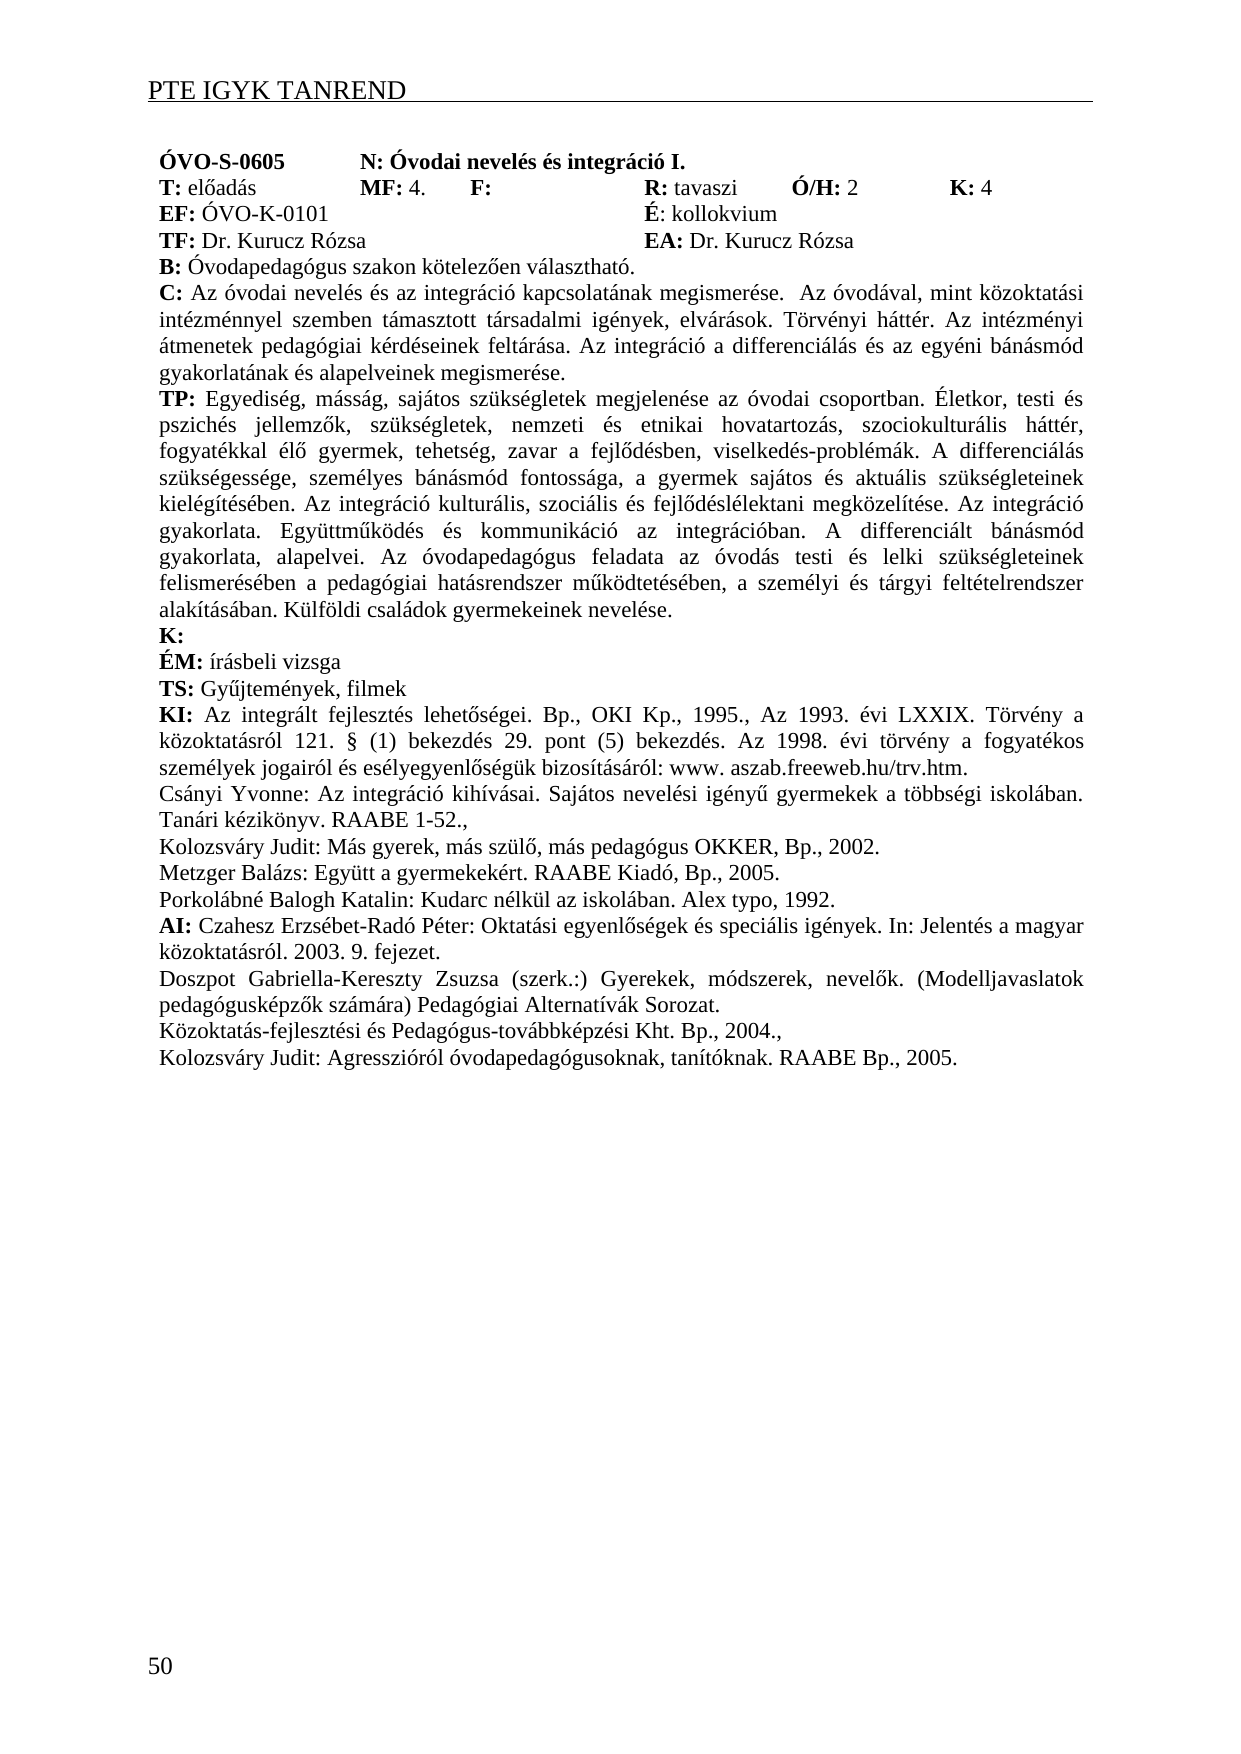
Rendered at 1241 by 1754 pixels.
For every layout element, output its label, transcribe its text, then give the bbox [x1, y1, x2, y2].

table_cell MF: 4. [349, 174, 459, 200]
table_cell EA: Dr. Kurucz Rózsa [633, 227, 1096, 253]
table_cell ÉM: írásbeli vizsga [148, 649, 1096, 675]
table_cell AI: Czahesz Erzsébet-Radó Péter: Oktatási egyenlőségek és speciális igények. In: Jelentés a magyar közoktatásról. 2003. 9. fejezet. Doszpot Gabriella-Kereszty Zsuzsa (szerk.:) Gyerekek, módszerek, nevelők. (Modelljavaslatok pedagógusképzők számára) Pedagógiai Alternatívák Sorozat. Közoktatás-fejlesztési és Pedagógus-továbbképzési Kht. Bp., 2004., Kolozsváry Judit: Agresszióról óvodapedagógusoknak, tanítóknak. RAABE Bp., 2005. [148, 912, 1096, 1070]
table_cell C: Az óvodai nevelés és az integráció kapcsolatának megismerése. Az óvodával, mint közoktatási intézménnyel szemben támasztott társadalmi igények, elvárások. Törvényi háttér. Az intézményi átmenetek pedagógiai kérdéseinek feltárása. Az integráció a differenciálás és az egyéni bánásmód gyakorlatának és alapelveinek megismerése. [148, 280, 1096, 385]
table_cell R: tavaszi [633, 174, 780, 200]
table_cell K: 4 [938, 174, 1096, 200]
table_cell K: [148, 622, 1096, 648]
table_cell B: Óvodapedagógus szakon kötelezően választható. [148, 253, 1096, 279]
table_cell T: előadás [148, 174, 348, 200]
table_cell F: [459, 174, 633, 200]
table_cell Ó/H: 2 [780, 174, 938, 200]
table_header ÓVO-S-0605 [148, 148, 348, 174]
table_cell TF: Dr. Kurucz Rózsa [148, 227, 633, 253]
table_cell TP: Egyediség, másság, sajátos szükségletek megjelenése az óvodai csoportban. Életkor, testi és pszichés jellemzők, szükségletek, nemzeti és etnikai hovatartozás, szociokulturális háttér, fogyatékkal élő gyermek, tehetség, zavar a fejlődésben, viselkedés-problémák. A differenciálás szükségessége, személyes bánásmód fontossága, a gyermek sajátos és aktuális szükségleteinek kielégítésében. Az integráció kulturális, szociális és fejlődéslélektani megközelítése. Az integráció gyakorlata. Együttműködés és kommunikáció az integrációban. A differenciált bánásmód gyakorlata, alapelvei. Az óvodapedagógus feladata az óvodás testi és lelki szükségleteinek felismerésében a pedagógiai hatásrendszer működtetésében, a személyi és tárgyi feltételrendszer alakításában. Külföldi családok gyermekeinek nevelése. [148, 385, 1096, 622]
table_cell É: kollokvium [633, 200, 1096, 227]
table_cell KI: Az integrált fejlesztés lehetőségei. Bp., OKI Kp., 1995., Az 1993. évi LXXIX. Törvény a közoktatásról 121. § (1) bekezdés 29. pont (5) bekezdés. Az 1998. évi törvény a fogyatékos személyek jogairól és esélyegyenlőségük bizosításáról: www. aszab.freeweb.hu/trv.htm. Csányi Yvonne: Az integráció kihívásai. Sajátos nevelési igényű gyermekek a többségi iskolában. Tanári kézikönyv. RAABE 1-52., Kolozsváry Judit: Más gyerek, más szülő, más pedagógus OKKER, Bp., 2002. Metzger Balázs: Együtt a gyermekekért. RAABE Kiadó, Bp., 2005. Porkolábné Balogh Katalin: Kudarc nélkül az iskolában. Alex typo, 1992. [148, 701, 1096, 912]
table_header N: Óvodai nevelés és integráció I. [349, 148, 1096, 174]
table_cell TS: Gyűjtemények, filmek [148, 675, 1096, 701]
table_cell EF: ÓVO-K-0101 [148, 200, 633, 227]
